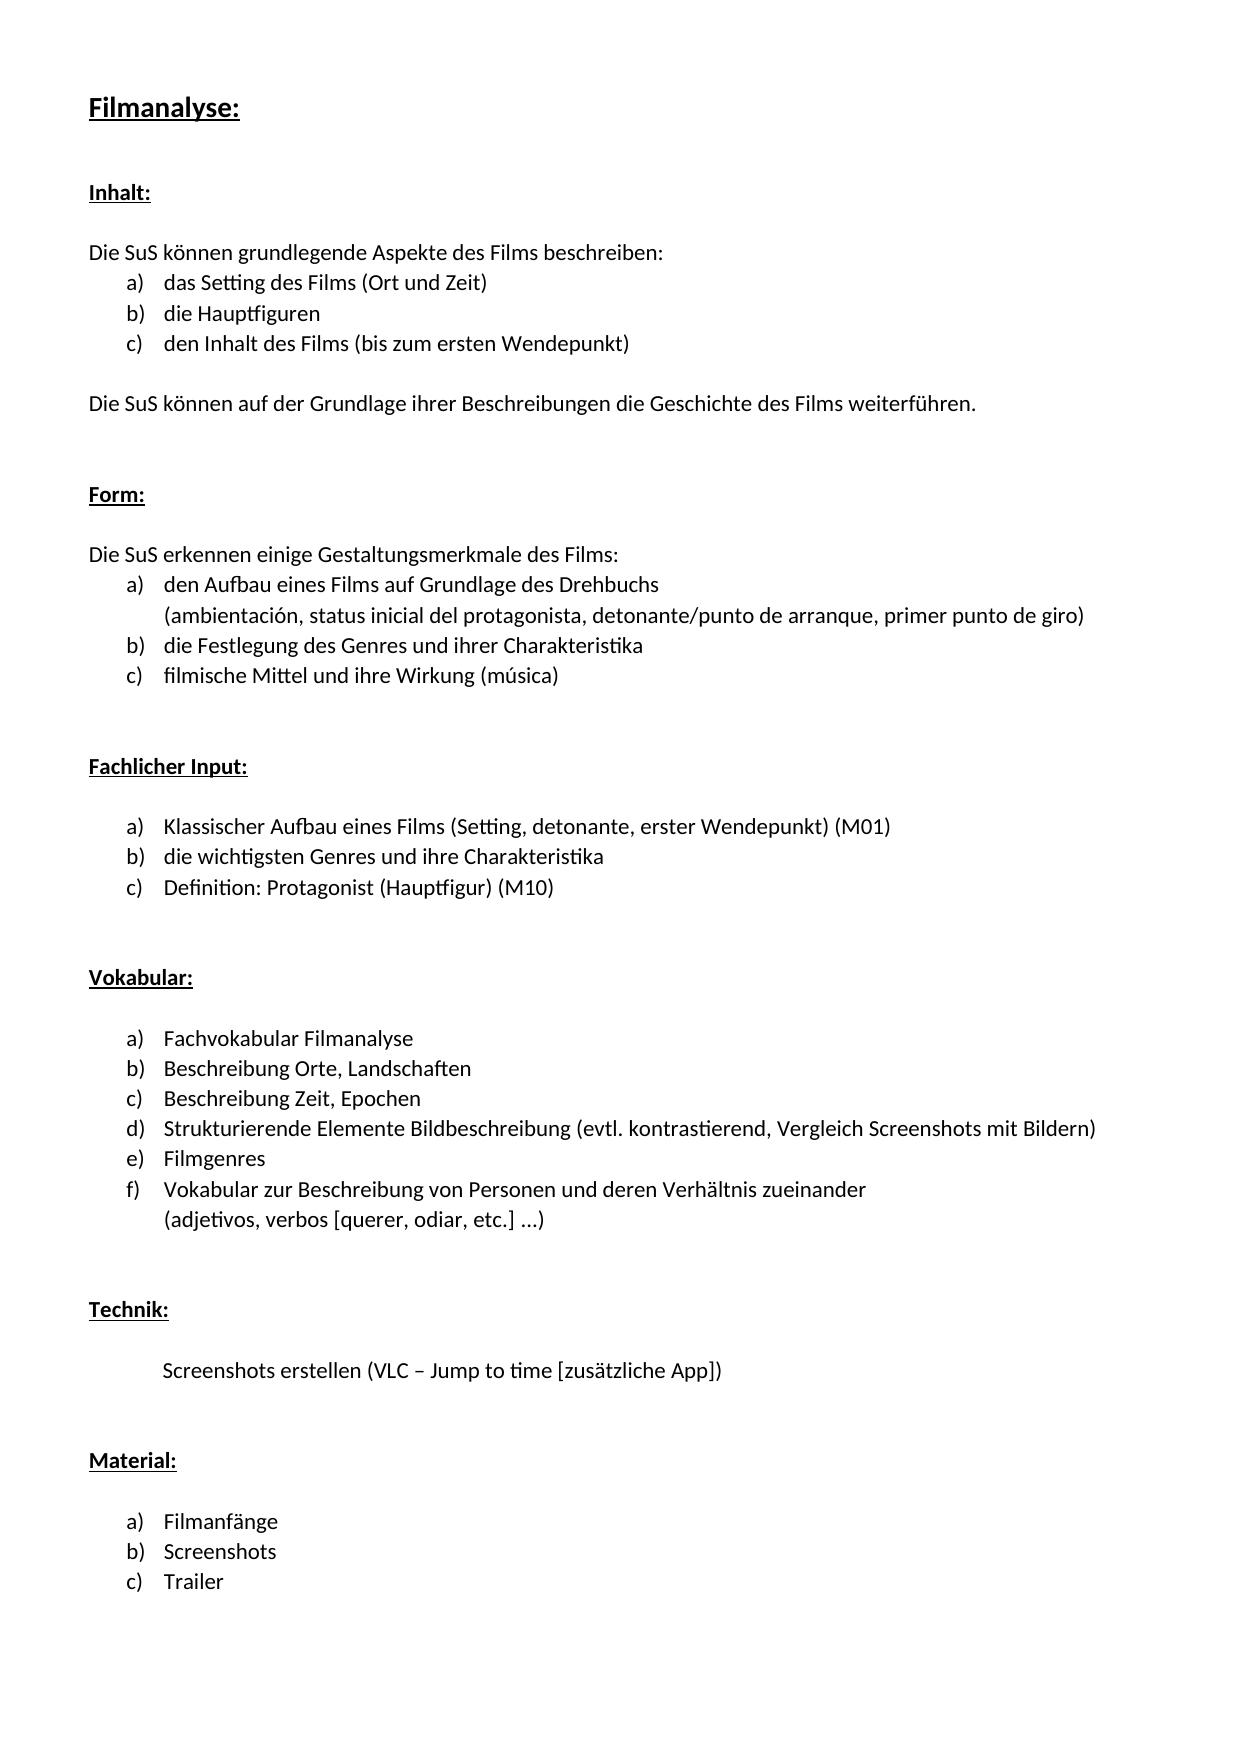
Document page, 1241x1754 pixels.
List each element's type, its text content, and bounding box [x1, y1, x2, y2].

list die Festlegung des Genres und ihrer Charakteristika [126, 631, 1152, 659]
text Form: [89, 480, 1152, 508]
list Strukturierende Elemente Bildbeschreibung (evtl. kontrastierend, Vergleich Screenshots mit Bildern) [126, 1114, 1152, 1142]
list Vokabular zur Beschreibung von Personen und deren Verhältnis zueinander [126, 1175, 1152, 1203]
list filmische Mittel und ihre Wirkung (música) [126, 661, 1152, 689]
list Beschreibung Zeit, Epochen [126, 1084, 1152, 1112]
text Die SuS können grundlegende Aspekte des Films beschreiben: [89, 238, 1152, 266]
text Die SuS können auf der Grundlage ihrer Beschreibungen die Geschichte des Films weiterführen. [89, 389, 1152, 417]
text Material: [89, 1447, 1152, 1475]
text Fachlicher Input: [89, 752, 1152, 780]
list Trailer [126, 1567, 1152, 1596]
list (adjetivos, verbos [querer, odiar, etc.] ...) [164, 1205, 1152, 1233]
list die wichtigsten Genres und ihre Charakteristika [126, 842, 1152, 871]
list Klassischer Aufbau eines Films (Setting, detonante, erster Wendepunkt) (M01) [126, 812, 1152, 840]
text Screenshots erstellen (VLC – Jump to time [zusätzliche App]) [162, 1356, 1152, 1384]
list Beschreibung Orte, Landschaften [126, 1054, 1152, 1082]
text Filmanalyse: [89, 89, 1152, 124]
list (ambientación, status inicial del protagonista, detonante/punto de arranque, primer punto de giro) [164, 601, 1152, 629]
list Filmgenres [126, 1144, 1152, 1173]
list Fachvokabular Filmanalyse [126, 1024, 1152, 1052]
list Technik: [89, 1296, 1152, 1324]
list den Inhalt des Films (bis zum ersten Wendepunkt) [126, 329, 1152, 357]
text Die SuS erkennen einige Gestaltungsmerkmale des Films: [89, 540, 1152, 568]
list Screenshots [126, 1537, 1152, 1565]
text Vokabular: [89, 963, 1152, 991]
list die Hauptfiguren [126, 299, 1152, 327]
list den Aufbau eines Films auf Grundlage des Drehbuchs [126, 571, 1152, 599]
text Inhalt: [89, 178, 1152, 206]
list das Setting des Films (Ort und Zeit) [126, 268, 1152, 297]
list Filmanfänge [126, 1507, 1152, 1535]
list Definition: Protagonist (Hauptfigur) (M10) [126, 873, 1152, 901]
